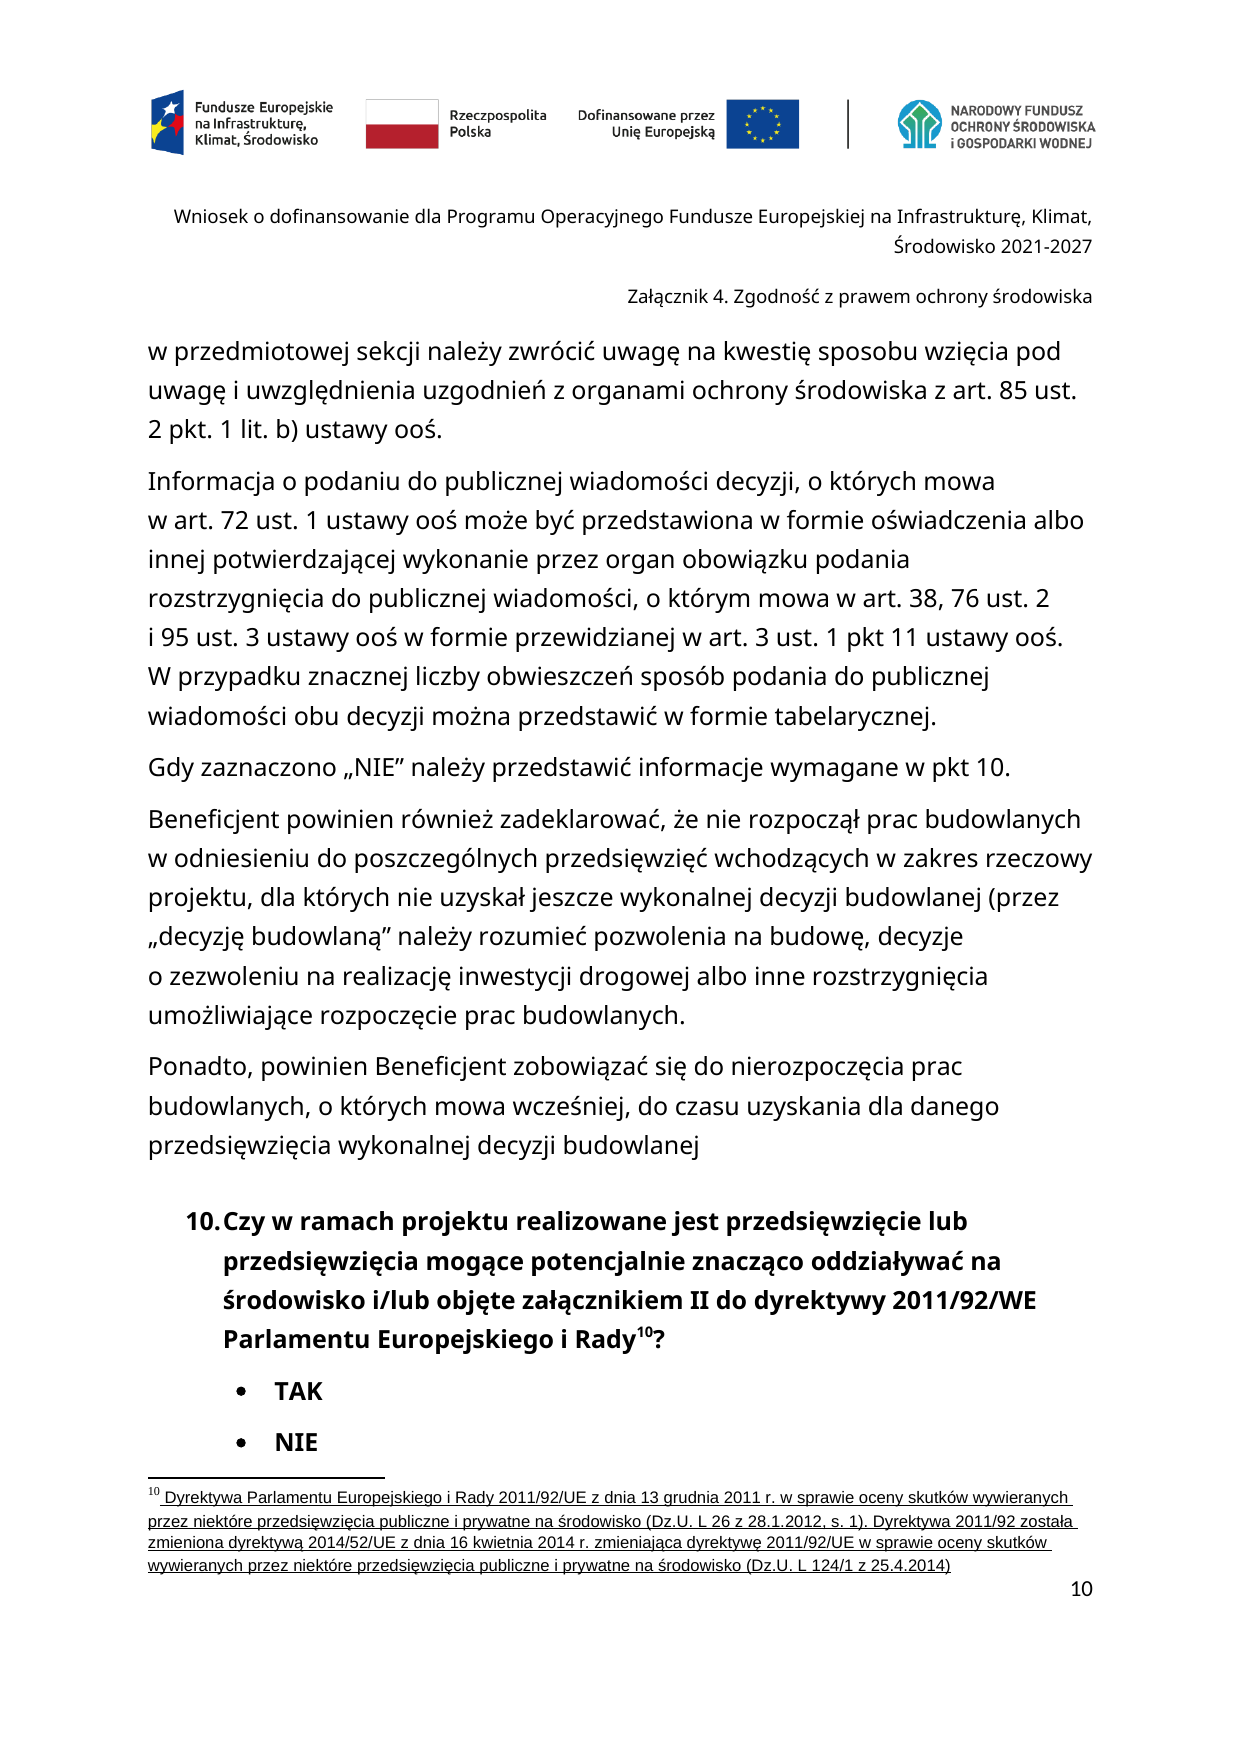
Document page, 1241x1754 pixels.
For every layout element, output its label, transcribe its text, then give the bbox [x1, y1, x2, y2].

text Informacja o podaniu do publicznej wiadomości decyzji, o których mowa w art. 72 ust. 1 ustawy ooś może być przedstawiona w formie oświadczenia albo innej potwierdzającej wykonanie przez organ obowiązku podania rozstrzygnięcia do publicznej wiadomości, o którym mowa w art. 38, 76 ust. 2 i 95 ust. 3 ustawy ooś w formie przewidzianej w art. 3 ust. 1 pkt 11 ustawy ooś. W przypadku znacznej liczby obwieszczeń sposób podania do publicznej wiadomości obu decyzji można przedstawić w formie tabelarycznej. [148, 463, 1093, 732]
text Gdy zaznaczono „NIE” należy przedstawić informacje wymagane w pkt 10. [148, 750, 1093, 784]
list TAK [237, 1373, 1093, 1407]
text Ponadto, powinien Beneficjent zobowiązać się do nierozpoczęcia prac budowlanych, o których mowa wcześniej, do czasu uzyskania dla danego przedsięwzięcia wykonalnej decyzji budowlanej [148, 1049, 1093, 1161]
subtitle Czy w ramach projektu realizowane jest przedsięwzięcie lub przedsięwzięcia mogące potencjalnie znacząco oddziaływać na środowisko i/lub objęte załącznikiem II do dyrektywy 2011/92/WE Parlamentu Europejskiego i Rady? [185, 1204, 1093, 1356]
picture [134, 73, 1108, 171]
list NIE [237, 1425, 1093, 1459]
text Beneficjent powinien również zadeklarować, że nie rozpoczął prac budowlanych w odniesieniu do poszczególnych przedsięwzięć wchodzących w zakres rzeczowy projektu, dla których nie uzyskał jeszcze wykonalnej decyzji budowlanej (przez „decyzję budowlaną” należy rozumieć pozwolenia na budowę, decyzje o zezwoleniu na realizację inwestycji drogowej albo inne rozstrzygnięcia umożliwiające rozpoczęcie prac budowlanych. [148, 802, 1093, 1031]
